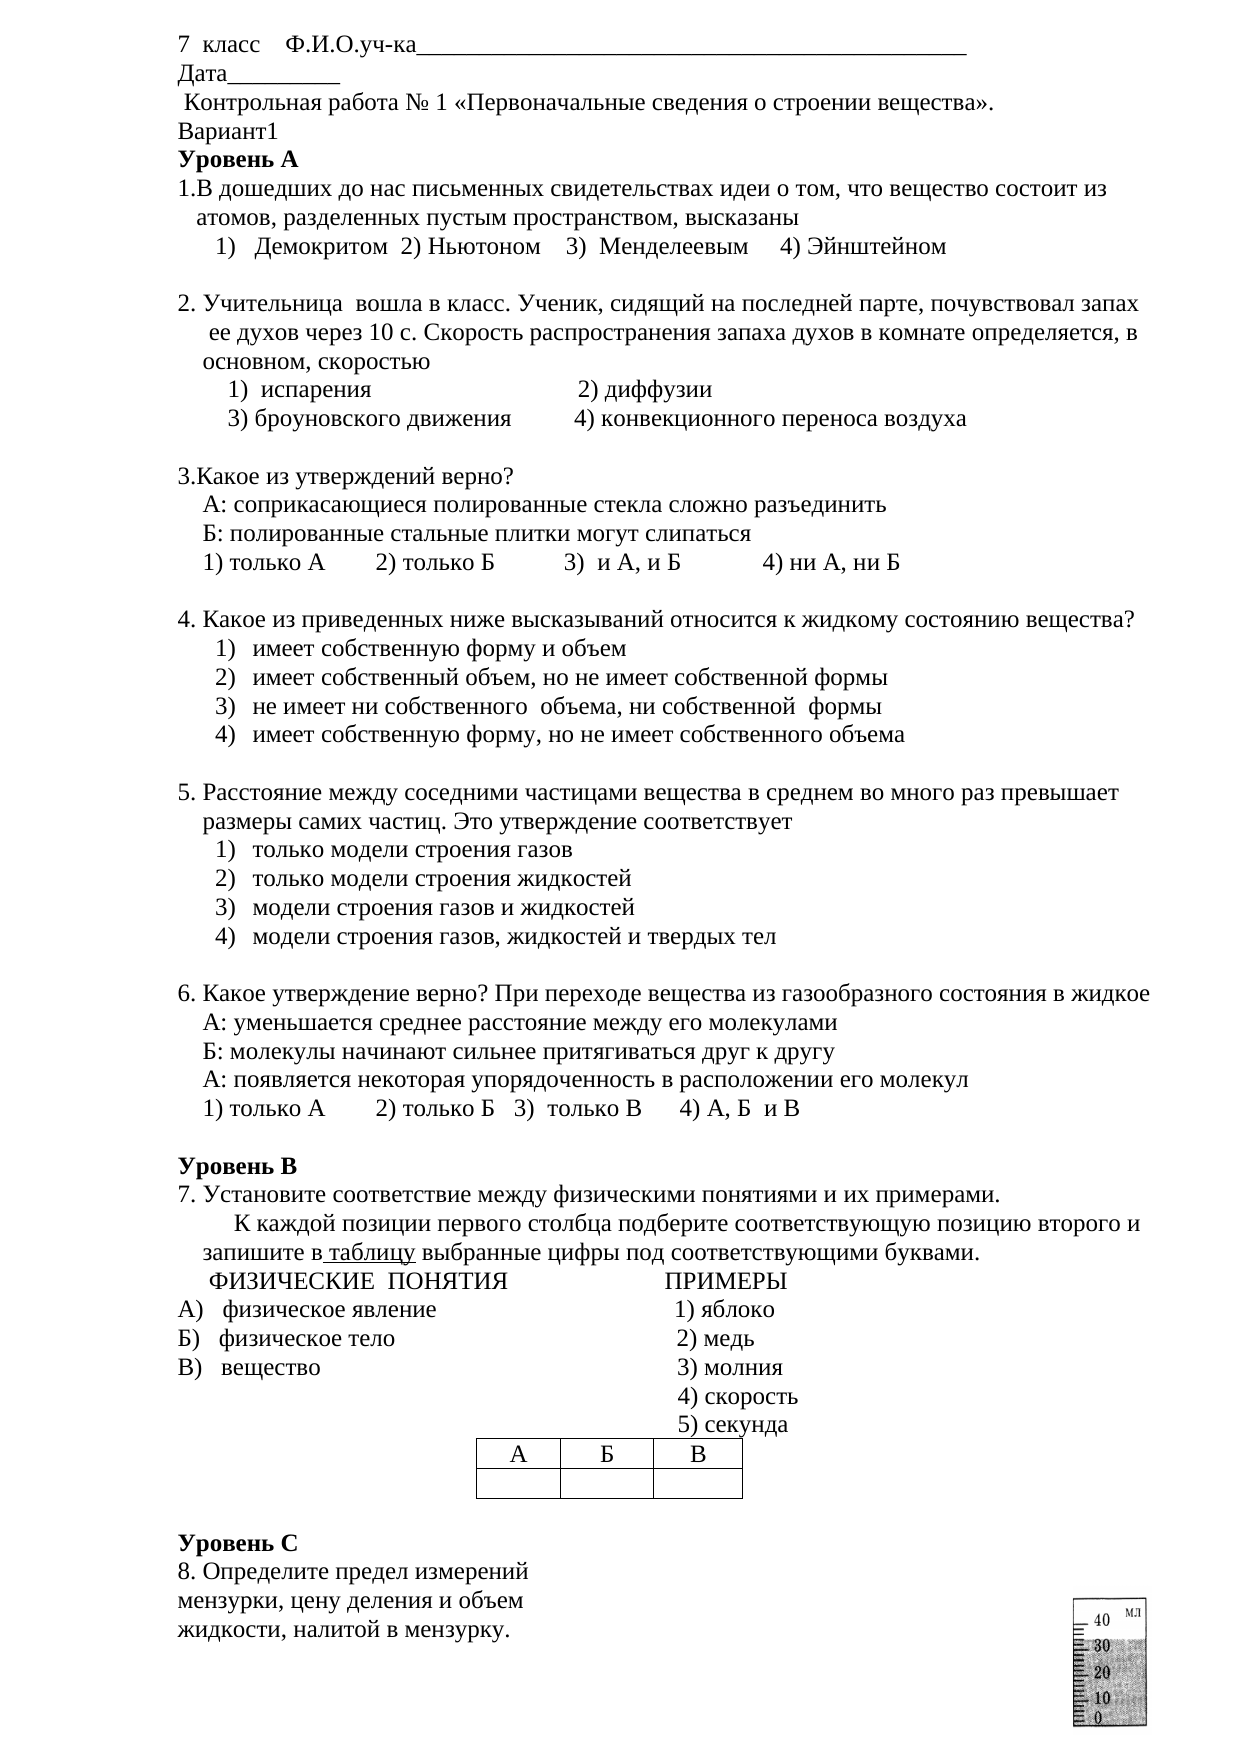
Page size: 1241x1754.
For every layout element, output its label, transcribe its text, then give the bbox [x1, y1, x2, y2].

table_cell [561, 1469, 653, 1498]
text 7. Установите соответствие между физическими понятиями и их примерами. [177, 1179, 1152, 1208]
text Б) физическое тело 2) медь [177, 1323, 1152, 1352]
table_cell [654, 1469, 742, 1498]
text В) вещество 3) молния [177, 1352, 1152, 1381]
text 1) только А 2) только Б 3) только В 4) А, Б и В [177, 1093, 1152, 1122]
list только модели строения газов [215, 834, 1152, 863]
text А: уменьшается среднее расстояние между его молекулами [177, 1007, 1152, 1036]
table_header В [654, 1439, 742, 1468]
text 1) только А 2) только Б 3) и А, и Б 4) ни А, ни Б [177, 547, 1152, 576]
text 3.Какое из утверждений верно? [177, 461, 1152, 489]
list имеет собственный объем, но не имеет собственной формы [215, 662, 1152, 691]
text А: появляется некоторая упорядоченность в расположении его молекул [177, 1064, 1152, 1093]
text 1) испарения 2) диффузии [177, 374, 1152, 403]
text 1) Демокритом 2) Ньютоном 3) Менделеевым 4) Эйнштейном [177, 231, 1152, 259]
list модели строения газов, жидкостей и твердых тел [215, 921, 1152, 949]
list только модели строения жидкостей [215, 863, 1152, 892]
text запишите в таблицу выбранные цифры под соответствующими буквами. [177, 1237, 1152, 1266]
list имеет собственную форму и объем [215, 633, 1152, 662]
text Контрольная работа № 1 «Первоначальные сведения о строении вещества». [177, 87, 1152, 116]
table_cell [477, 1469, 560, 1498]
text 3) броуновского движения 4) конвекционного переноса воздуха [177, 403, 1152, 432]
list не имеет ни собственного объема, ни собственной формы [215, 691, 1152, 719]
text 8. Определите предел измерений мензурки, цену деления и объем жидкости, налитой в мензурку. [177, 1556, 627, 1643]
text Дата_________ [177, 58, 1152, 87]
text 1.В дошедших до нас письменных свидетельствах идеи о том, что вещество состоит из [177, 173, 1152, 202]
text А) физическое явление 1) яблоко [177, 1294, 1152, 1323]
text Уровень С [177, 1528, 1152, 1556]
text Б: полированные стальные плитки могут слипаться [177, 518, 1152, 547]
table_header Б [561, 1439, 653, 1468]
text 6. Какое утверждение верно? При переходе вещества из газообразного состояния в жидкое [177, 978, 1152, 1007]
list модели строения газов и жидкостей [215, 892, 1152, 921]
text 5) секунда [177, 1409, 1152, 1438]
text атомов, разделенных пустым пространством, высказаны [177, 202, 1152, 231]
list имеет собственную форму, но не имеет собственного объема [215, 719, 1152, 748]
text 4. Какое из приведенных ниже высказываний относится к жидкому состоянию вещества? [177, 604, 1152, 633]
text Б: молекулы начинают сильнее притягиваться друг к другу [177, 1036, 1152, 1064]
text Вариант1 [177, 116, 1152, 144]
text основном, скоростью [177, 346, 1152, 374]
text размеры самих частиц. Это утверждение соответствует [177, 806, 1152, 834]
text 2. Учительница вошла в класс. Ученик, сидящий на последней парте, почувствовал запах [177, 288, 1152, 317]
text ФИЗИЧЕСКИЕ ПОНЯТИЯ ПРИМЕРЫ [177, 1266, 1152, 1294]
text 4) скорость [177, 1381, 1152, 1409]
text Уровень В [177, 1151, 1152, 1179]
text А: соприкасающиеся полированные стекла сложно разъединить [177, 489, 1152, 518]
text 5. Расстояние между соседними частицами вещества в среднем во много раз превышает [177, 777, 1152, 806]
text ее духов через 10 с. Скорость распространения запаха духов в комнате определяется, в [177, 317, 1152, 346]
table_header А [477, 1439, 560, 1468]
text 7 класс Ф.И.О.уч-ка____________________________________________ [177, 29, 1152, 58]
text К каждой позиции первого столбца подберите соответствующую позицию второго и [177, 1208, 1152, 1237]
text Уровень А [177, 144, 1152, 173]
